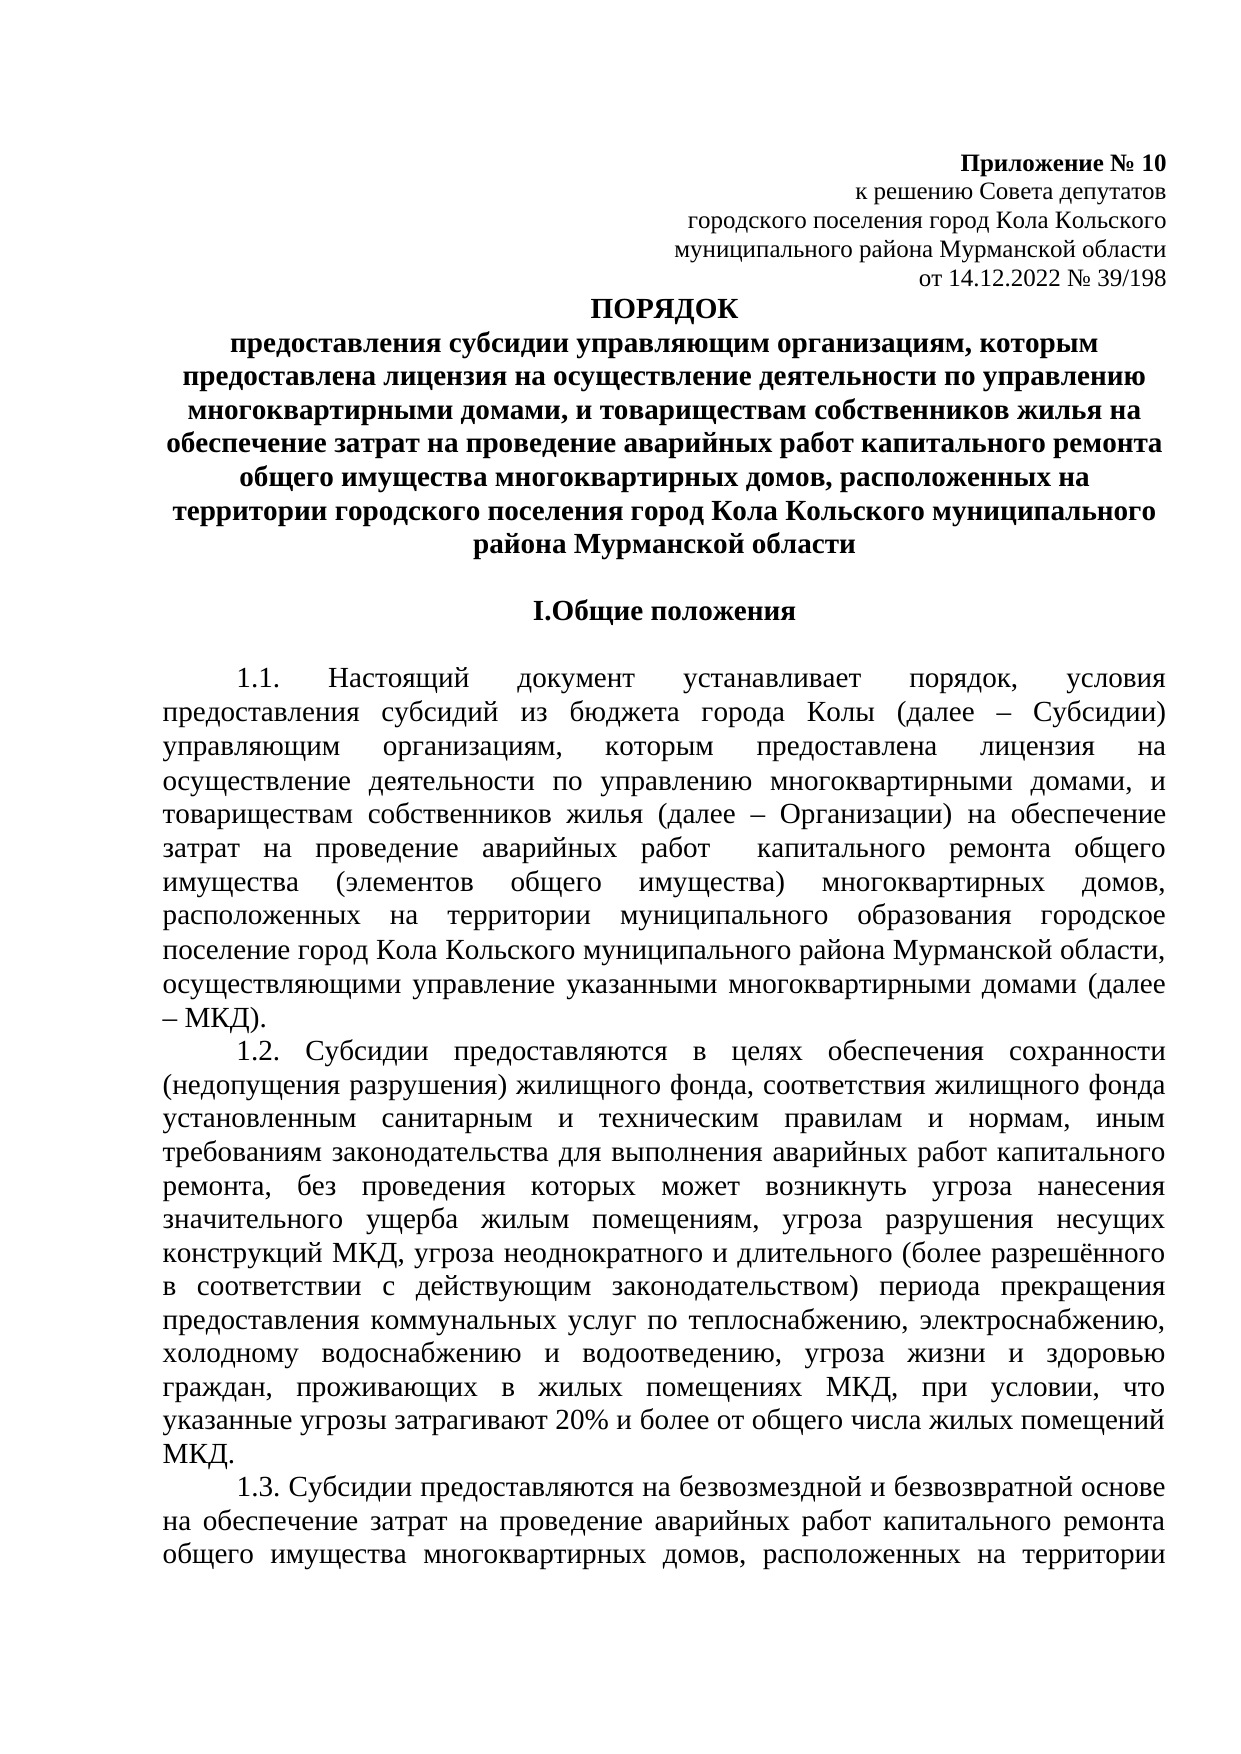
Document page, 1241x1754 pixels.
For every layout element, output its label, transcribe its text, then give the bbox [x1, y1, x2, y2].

text городского поселения город Кола Кольского муниципального района Мурманской области [641, 205, 1166, 263]
text предоставления субсидии управляющим организациям, которым предоставлена лицензия на осуществление деятельности по управлению многоквартирными домами, и товариществам собственников жилья на обеспечение затрат на проведение аварийных работ капитального ремонта общего имущества многоквартирных домов, расположенных на территории городского поселения город Кола Кольского муниципального района Мурманской области [162, 325, 1166, 560]
text Приложение № 10 [753, 148, 1166, 176]
text ПОРЯДОК [162, 291, 1166, 325]
text I.Общие положения [162, 593, 1166, 627]
text от 14.12.2022 № 39/198 [753, 263, 1166, 291]
text 1.2. Субсидии предоставляются в целях обеспечения сохранности (недопущения разрушения) жилищного фонда, соответствия жилищного фонда установленным санитарным и техническим правилам и нормам, иным требованиям законодательства для выполнения аварийных работ капитального ремонта, без проведения которых может возникнуть угроза нанесения значительного ущерба жилым помещениям, угроза разрушения несущих конструкций МКД, угроза неоднократного и длительного (более разрешённого в соответствии с действующим законодательством) периода прекращения предоставления коммунальных услуг по теплоснабжению, электроснабжению, холодному водоснабжению и водоотведению, угроза жизни и здоровью граждан, проживающих в жилых помещениях МКД, при условии, что указанные угрозы затрагивают 20% и более от общего числа жилых помещений МКД. [162, 1033, 1166, 1469]
text к решению Совета депутатов [641, 176, 1166, 205]
text 1.1. Настоящий документ устанавливает порядок, условия предоставления субсидий из бюджета города Колы (далее – Субсидии) управляющим организациям, которым предоставлена лицензия на осуществление деятельности по управлению многоквартирными домами, и товариществам собственников жилья (далее – Организации) на обеспечение затрат на проведение аварийных работ капитального ремонта общего имущества (элементов общего имущества) многоквартирных домов, расположенных на территории муниципального образования городское поселение город Кола Кольского муниципального района Мурманской области, осуществляющими управление указанными многоквартирными домами (далее – МКД). [162, 660, 1166, 1033]
